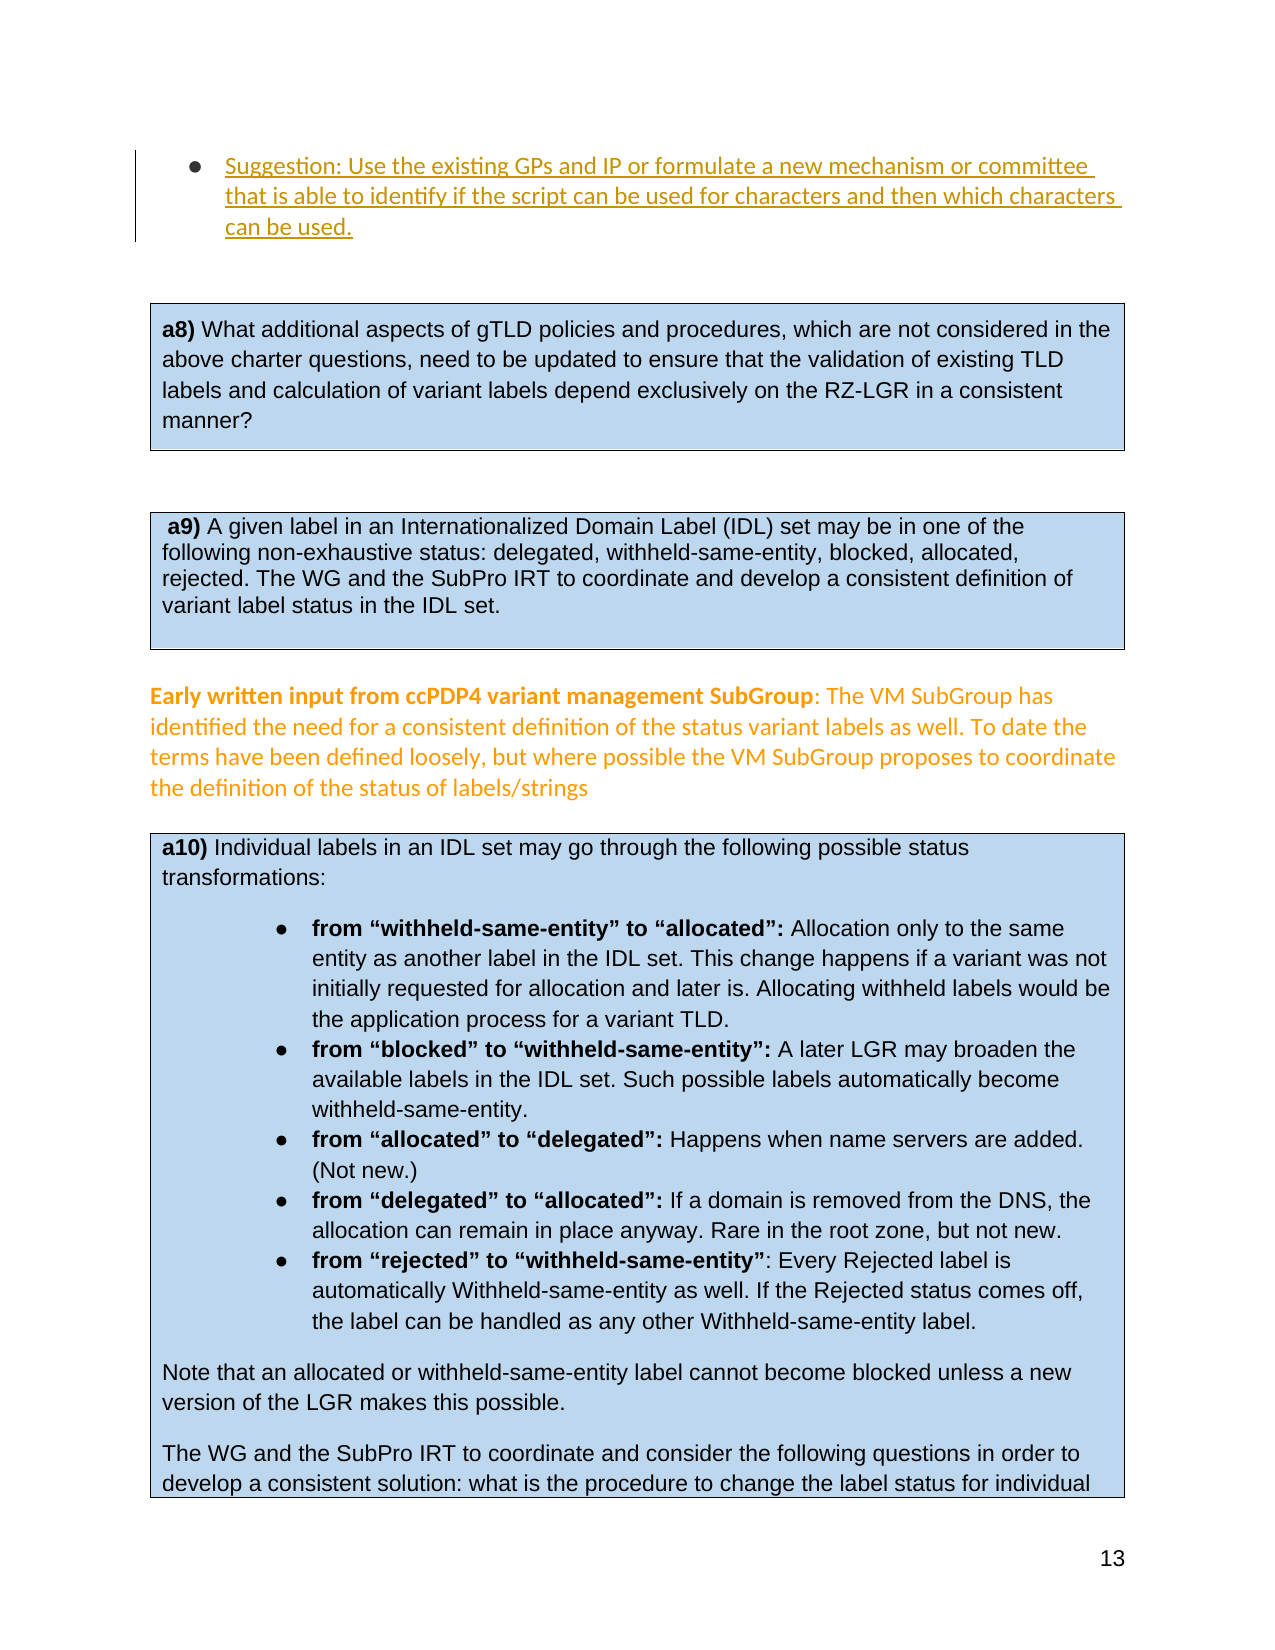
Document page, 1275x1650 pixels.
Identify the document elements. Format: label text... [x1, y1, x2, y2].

table_header a9) A given label in an Internationalized Domain Label (IDL) set may be in one of the following non-exhaustive status: delegated, withheld-same-entity, blocked, allocated, rejected. The WG and the SubPro IRT to coordinate and develop a consistent definition of variant label status in the IDL set. [151, 513, 1124, 648]
text Early written input from ccPDP4 variant management SubGroup: The VM SubGroup has identified the need for a consistent definition of the status variant labels as well. To date the terms have been defined loosely, but where possible the VM SubGroup proposes to coordinate the definition of the status of labels/strings [150, 680, 1125, 802]
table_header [151, 834, 1124, 1497]
table_header a8) What additional aspects of gTLD policies and procedures, which are not considered in the above charter questions, need to be updated to ensure that the validation of existing TLD labels and calculation of variant labels depend exclusively on the RZ-LGR in a consistent manner? [151, 304, 1124, 449]
